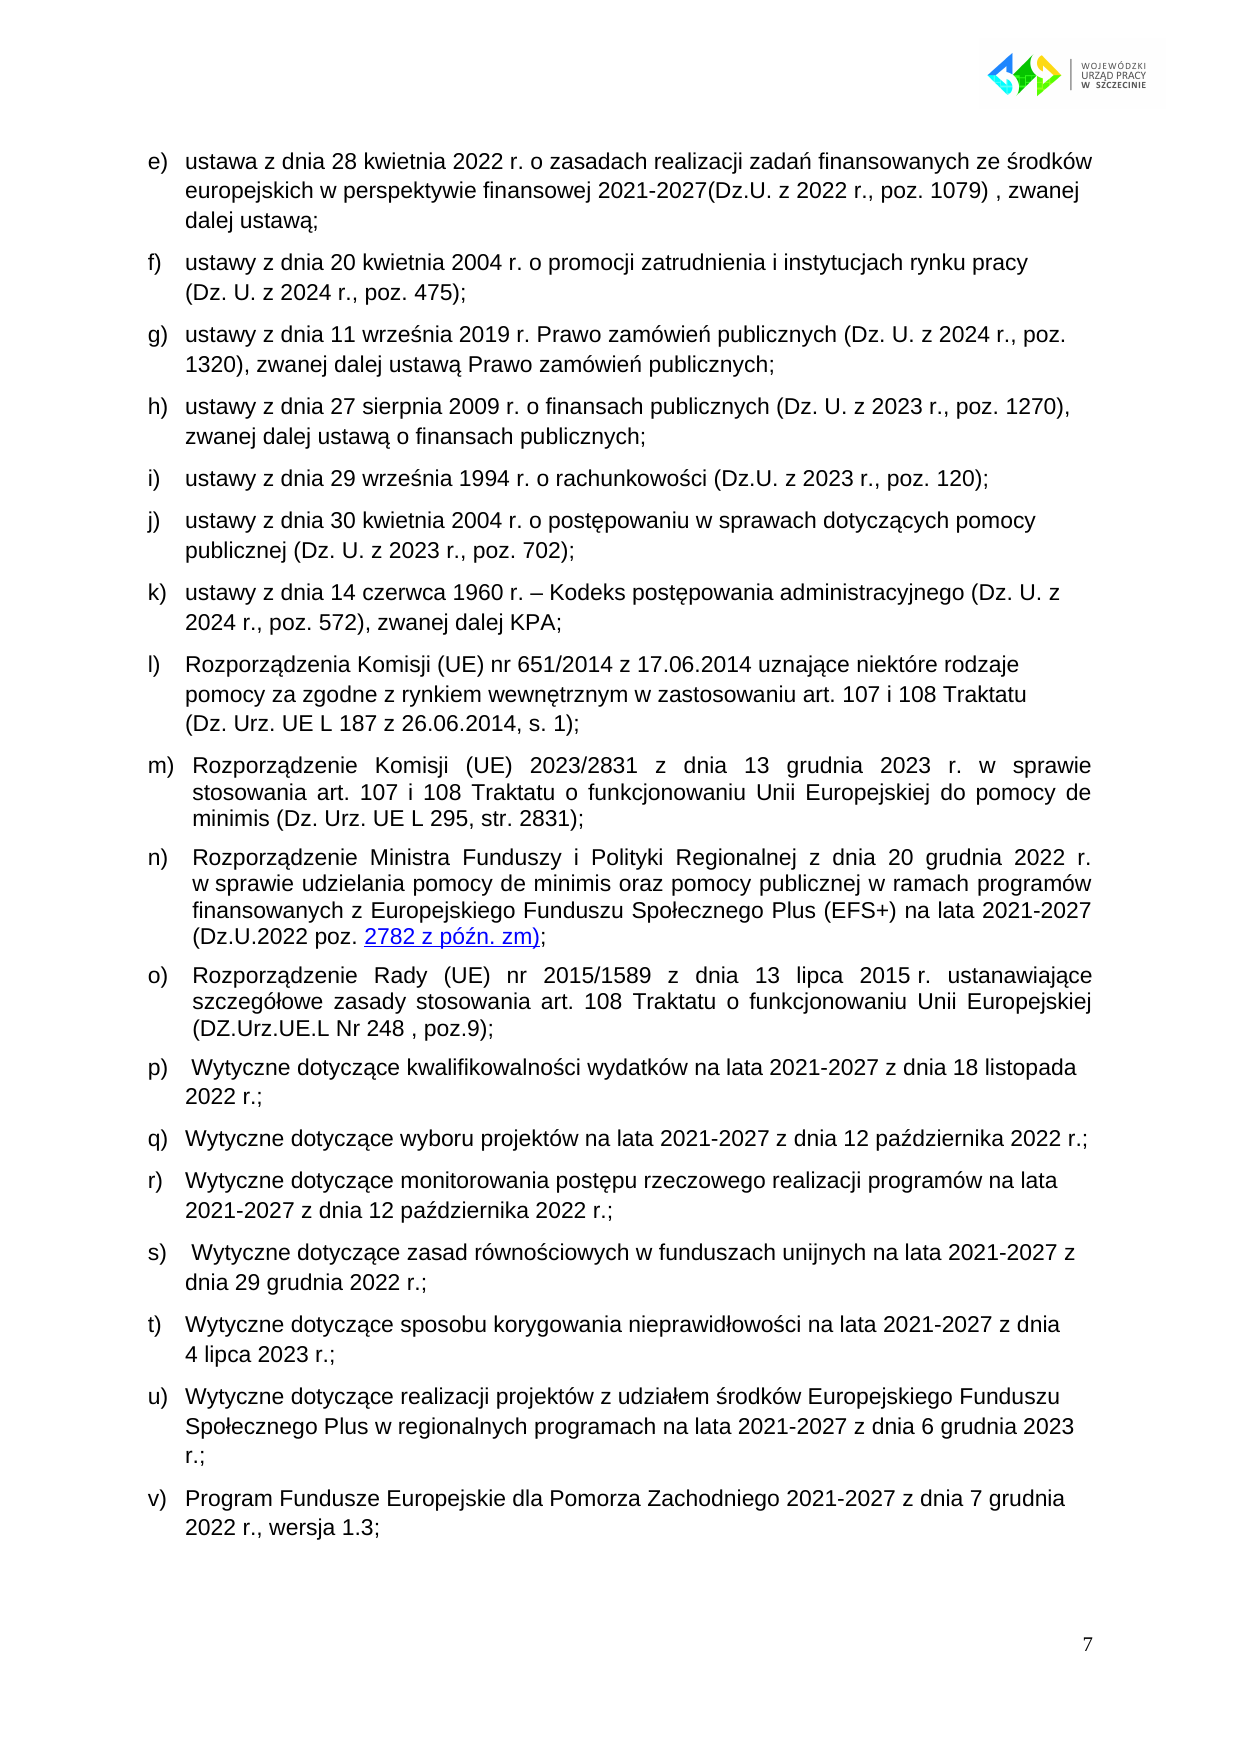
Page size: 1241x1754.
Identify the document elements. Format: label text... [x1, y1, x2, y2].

list ustawy z dnia 11 września 2019 r. Prawo zamówień publicznych (Dz. U. z 2024 r., poz. 1320), zwanej dalej ustawą Prawo zamówień publicznych; [148, 321, 1092, 377]
list Rozporządzenie Komisji (UE) 2023/2831 z dnia 13 grudnia 2023 r. w sprawie stosowania art. 107 i 108 Traktatu o funkcjonowaniu Unii Europejskiej do pomocy de minimis (Dz. Urz. UE L 295, str. 2831); [148, 752, 1092, 831]
list ustawy z dnia 30 kwietnia 2004 r. o postępowaniu w sprawach dotyczących pomocy publicznej (Dz. U. z 2023 r., poz. 702); [148, 507, 1092, 563]
list ustawy z dnia 14 czerwca 1960 r. – Kodeks postępowania administracyjnego (Dz. U. z 2024 r., poz. 572), zwanej dalej KPA; [148, 579, 1092, 635]
picture [979, 38, 1167, 109]
list ustawy z dnia 29 września 1994 r. o rachunkowości (Dz.U. z 2023 r., poz. 120); [148, 465, 1092, 491]
list Rozporządzenia Komisji (UE) nr 651/2014 z 17.06.2014 uznające niektóre rodzaje pomocy za zgodne z rynkiem wewnętrznym w zastosowaniu art. 107 i 108 Traktatu (Dz. Urz. UE L 187 z 26.06.2014, s. 1); [148, 651, 1092, 737]
list Wytyczne dotyczące wyboru projektów na lata 2021-2027 z dnia 12 października 2022 r.; [148, 1125, 1092, 1152]
list Wytyczne dotyczące zasad równościowych w funduszach unijnych na lata 2021-2027 z dnia 29 grudnia 2022 r.; [148, 1239, 1092, 1295]
list ustawy z dnia 20 kwietnia 2004 r. o promocji zatrudnienia i instytucjach rynku pracy (Dz. U. z 2024 r., poz. 475); [148, 249, 1092, 305]
list Wytyczne dotyczące monitorowania postępu rzeczowego realizacji programów na lata 2021-2027 z dnia 12 października 2022 r.; [148, 1167, 1092, 1223]
list Wytyczne dotyczące kwalifikowalności wydatków na lata 2021-2027 z dnia 18 listopada 2022 r.; [148, 1053, 1092, 1109]
list Rozporządzenie Rady (UE) nr 2015/1589 z dnia 13 lipca 2015 r. ustanawiające szczegółowe zasady stosowania art. 108 Traktatu o funkcjonowaniu Unii Europejskiej (DZ.Urz.UE.L Nr 248 , poz.9); [148, 962, 1092, 1041]
list ustawy z dnia 27 sierpnia 2009 r. o finansach publicznych (Dz. U. z 2023 r., poz. 1270), zwanej dalej ustawą o finansach publicznych; [148, 393, 1092, 449]
list Program Fundusze Europejskie dla Pomorza Zachodniego 2021-2027 z dnia 7 grudnia 2022 r., wersja 1.3; [148, 1485, 1092, 1541]
list Wytyczne dotyczące sposobu korygowania nieprawidłowości na lata 2021-2027 z dnia 4 lipca 2023 r.; [148, 1311, 1092, 1367]
list Wytyczne dotyczące realizacji projektów z udziałem środków Europejskiego Funduszu Społecznego Plus w regionalnych programach na lata 2021-2027 z dnia 6 grudnia 2023 r.; [148, 1383, 1092, 1469]
list Rozporządzenie Ministra Funduszy i Polityki Regionalnej z dnia 20 grudnia 2022 r. w sprawie udzielania pomocy de minimis oraz pomocy publicznej w ramach programów finansowanych z Europejskiego Funduszu Społecznego Plus (EFS+) na lata 2021-2027 (Dz.U.2022 poz. 2782 z późn. zm); [148, 844, 1092, 949]
list ustawa z dnia 28 kwietnia 2022 r. o zasadach realizacji zadań finansowanych ze środków europejskich w perspektywie finansowej 2021-2027(Dz.U. z 2022 r., poz. 1079) , zwanej dalej ustawą; [148, 148, 1092, 233]
